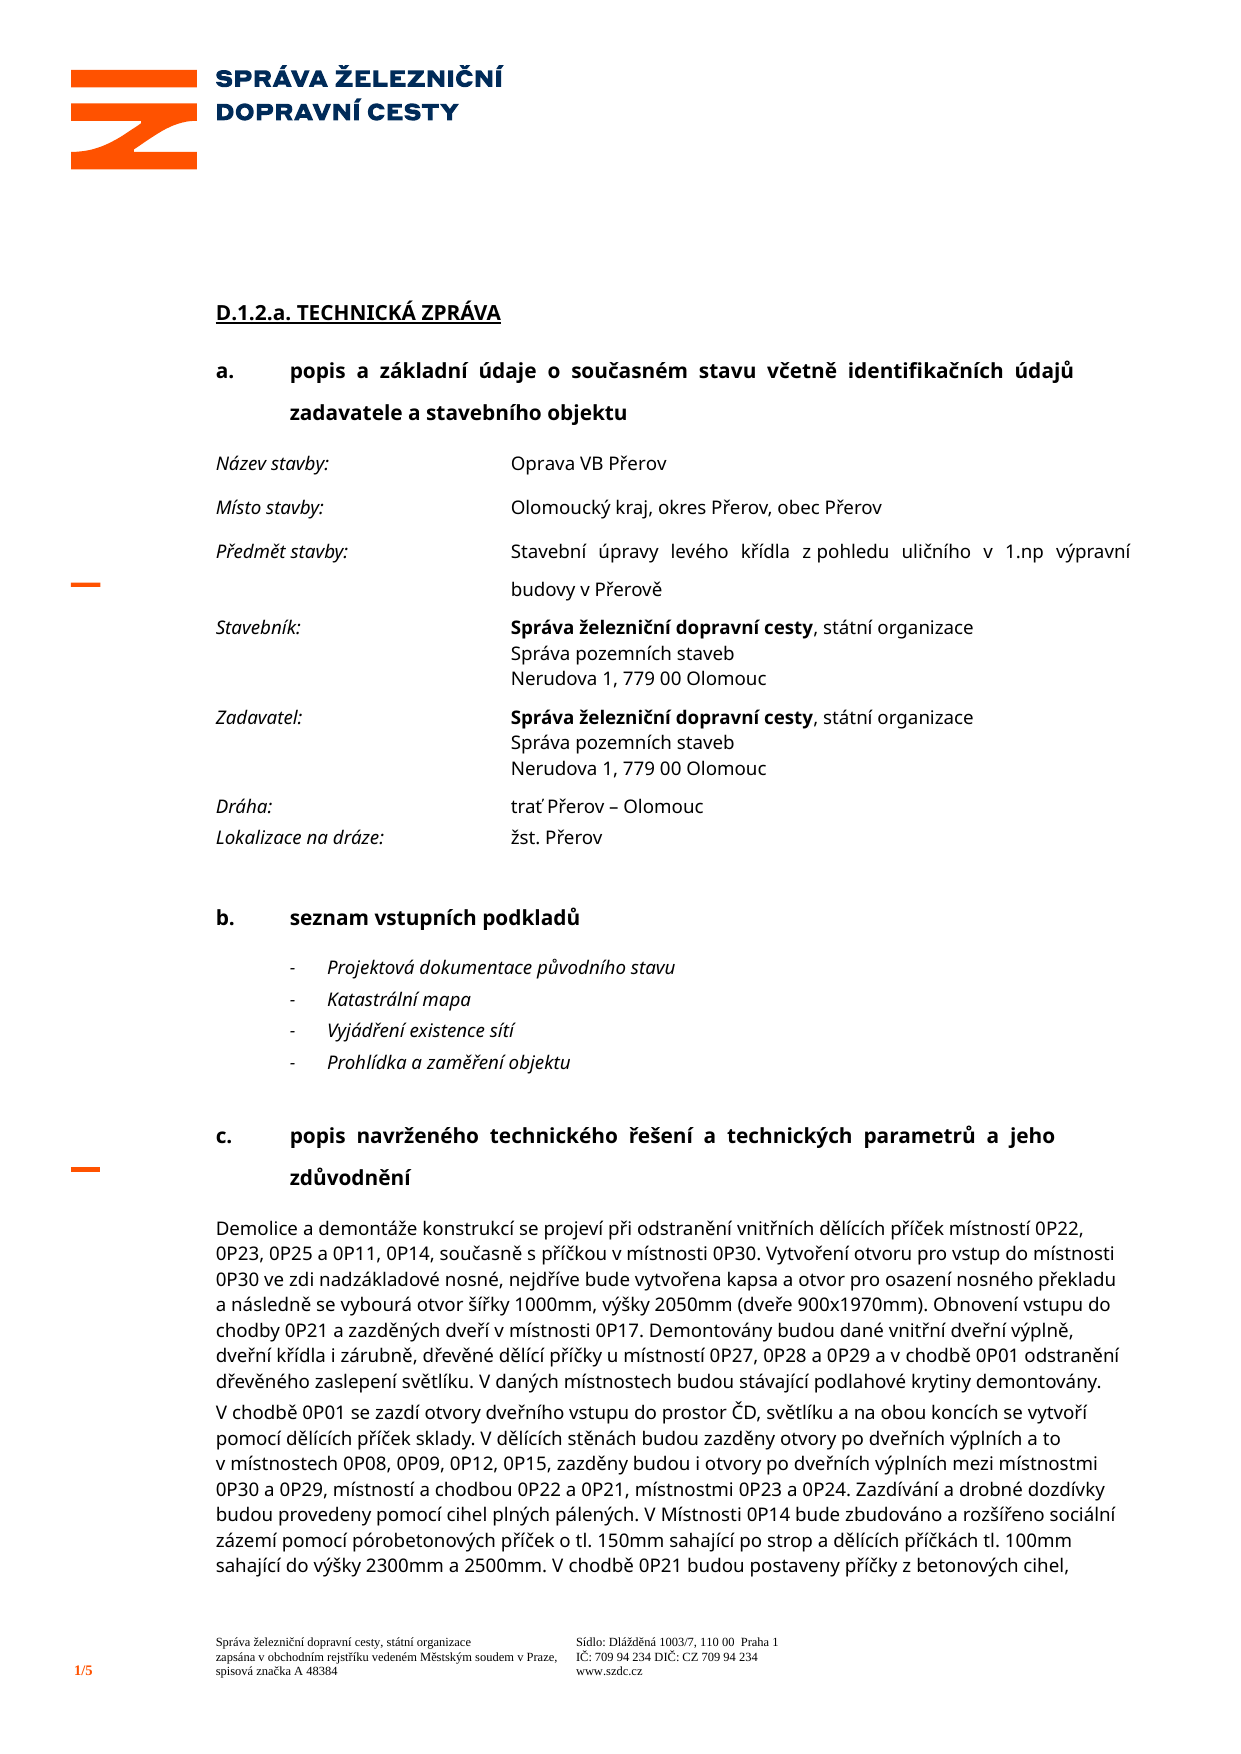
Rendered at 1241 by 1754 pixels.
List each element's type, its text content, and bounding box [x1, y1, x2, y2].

list Katastrální mapa [289, 986, 1122, 1012]
list Prohlídka a zaměření objektu [289, 1049, 1122, 1074]
text Správa pozemních staveb [216, 640, 1131, 666]
text D.1.2.a. TECHNICKÁ ZPRÁVA [216, 298, 1122, 327]
text Správa pozemních staveb [216, 729, 1131, 755]
text Stavebník: Správa železniční dopravní cesty, státní organizace [216, 615, 1131, 640]
list popis navrženého technického řešení a technických parametrů a jeho zdůvodnění [216, 1121, 1122, 1192]
text Dráha: trať Přerov – Olomouc [216, 793, 1131, 819]
text Název stavby: Oprava VB Přerov [216, 450, 1122, 475]
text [216, 1399, 1122, 1578]
text Místo stavby: Olomoucký kraj, okres Přerov, obec Přerov [216, 494, 1131, 519]
text Předmět stavby: Stavební úpravy levého křídla z pohledu uličního v 1.np výpravní budovy v Přerově [216, 538, 1131, 602]
list seznam vstupních podkladů [216, 903, 1122, 932]
text Nerudova 1, 779 00 Olomouc [216, 666, 1131, 691]
text Lokalizace na dráze: žst. Přerov [216, 825, 1122, 850]
list Vyjádření existence sítí [289, 1018, 1122, 1043]
text Zadavatel: Správa železniční dopravní cesty, státní organizace [216, 704, 1131, 729]
list popis a základní údaje o současném stavu včetně identifikačních údajů zadavatele a stavebního objektu [216, 356, 1122, 427]
text Demolice a demontáže konstrukcí se projeví při odstranění vnitřních dělících příček místností 0P22, 0P23, 0P25 a 0P11, 0P14, současně s příčkou v místnosti 0P30. Vytvoření otvoru pro vstup do místnosti 0P30 ve zdi nadzákladové nosné, nejdříve bude vytvořena kapsa a otvor pro osazení nosného překladu a následně se vybourá otvor šířky 1000mm, výšky 2050mm (dveře 900x1970mm). Obnovení vstupu do chodby 0P21 a zazděných dveří v místnosti 0P17. Demontovány budou dané vnitřní dveřní výplně, dveřní křídla i zárubně, dřevěné dělící příčky u místností 0P27, 0P28 a 0P29 a v chodbě 0P01 odstranění dřevěného zaslepení světlíku. V daných místnostech budou stávající podlahové krytiny demontovány. [216, 1215, 1122, 1393]
list Projektová dokumentace původního stavu [289, 955, 1122, 980]
text Nerudova 1, 779 00 Olomouc [216, 755, 1131, 781]
